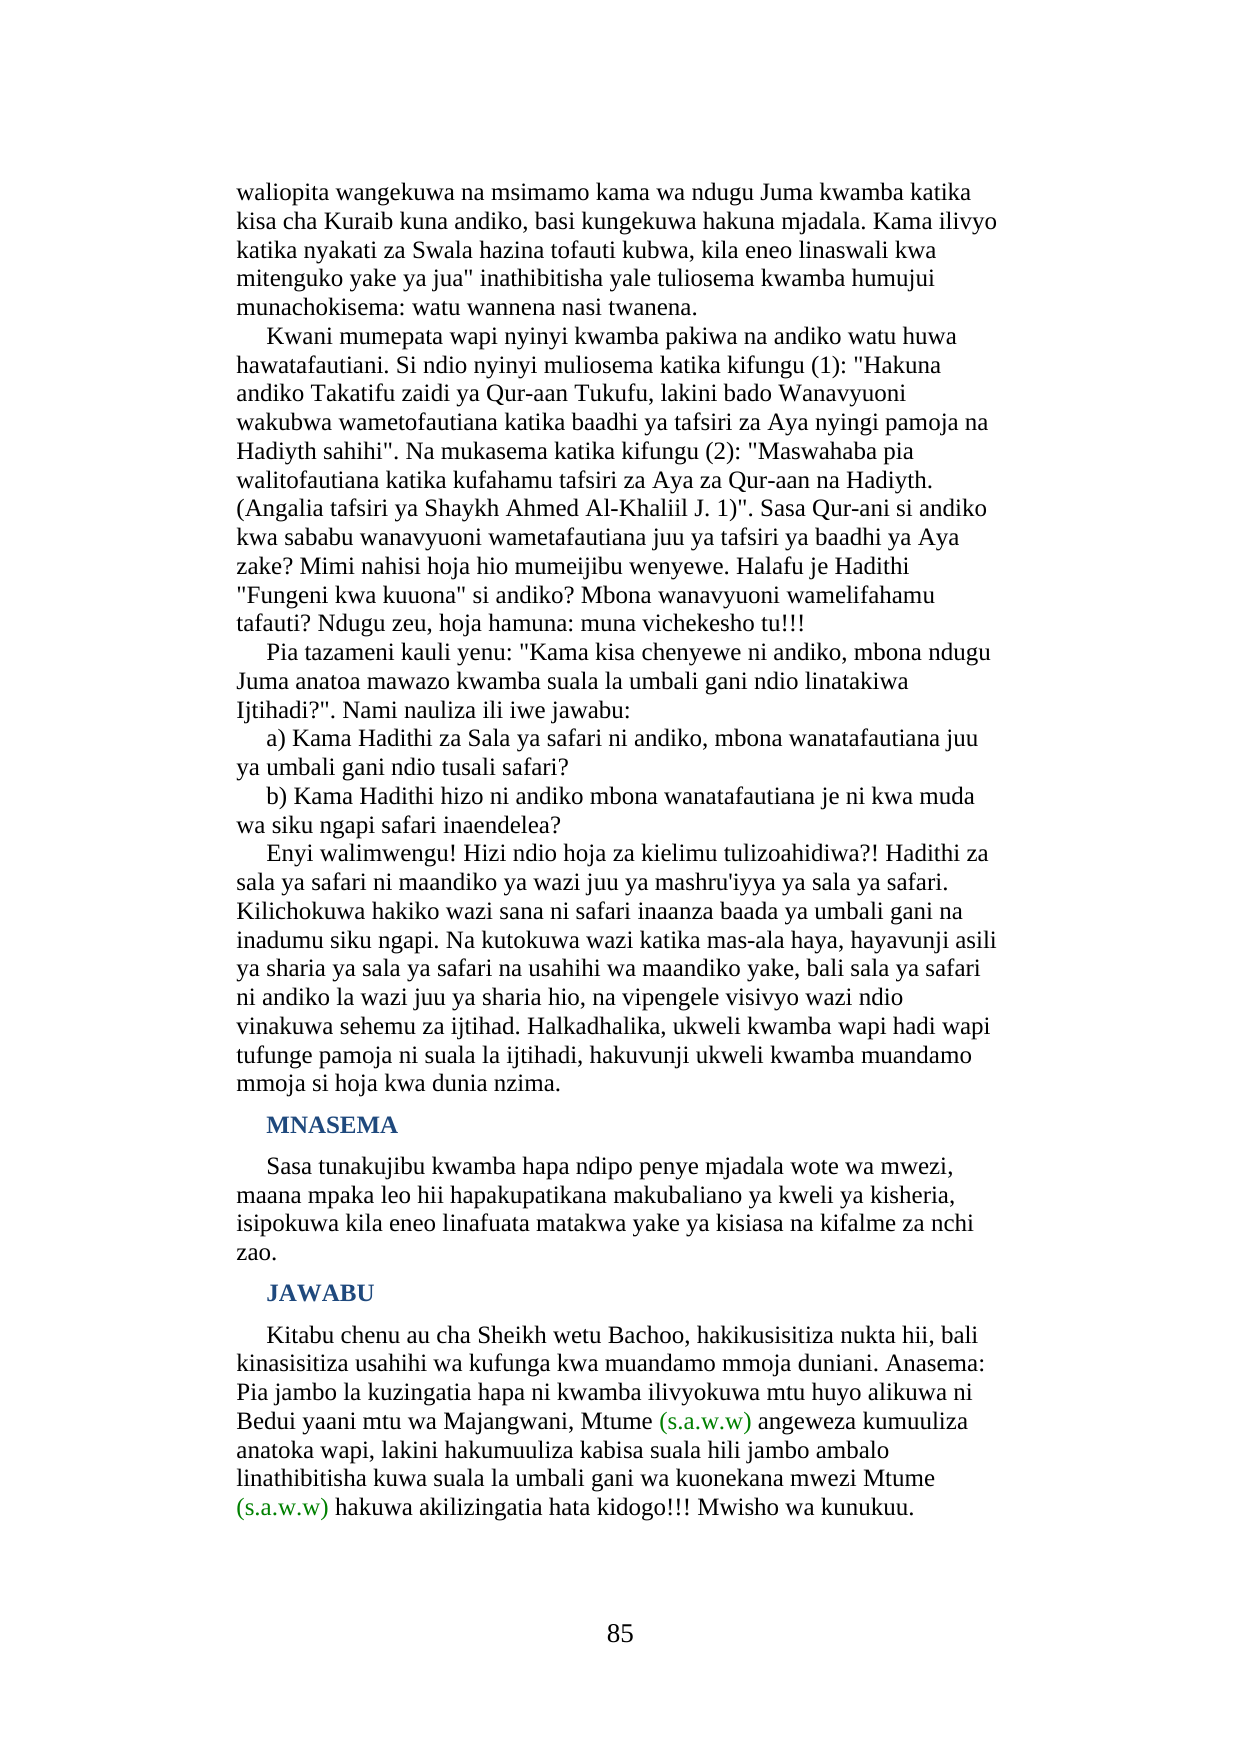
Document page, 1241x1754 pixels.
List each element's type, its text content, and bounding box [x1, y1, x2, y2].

subtitle JAWABU [236, 1278, 1004, 1307]
text a) Kama Hadithi za Sala ya safari ni andiko, mbona wanatafautiana juu ya umbali gani ndio tusali safari? [236, 723, 1004, 781]
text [236, 177, 1004, 321]
text b) Kama Hadithi hizo ni andiko mbona wanatafautiana je ni kwa muda wa siku ngapi safari inaendelea? [236, 781, 1004, 838]
text Kitabu chenu au cha Sheikh wetu Bachoo, hakikusisitiza nukta hii, bali kinasisitiza usahihi wa kufunga kwa muandamo mmoja duniani. Anasema: Pia jambo la kuzingatia hapa ni kwamba ilivyokuwa mtu huyo alikuwa ni Bedui yaani mtu wa Majangwani, Mtume (s.a.w.w) angeweza kumuuliza anatoka wapi, lakini hakumuuliza kabisa suala hili jambo ambalo linathibitisha kuwa suala la umbali gani wa kuonekana mwezi Mtume (s.a.w.w) hakuwa akilizingatia hata kidogo!!! Mwisho wa kunukuu. [236, 1320, 1004, 1521]
subtitle MNASEMA [236, 1110, 1004, 1138]
text Sasa tunakujibu kwamba hapa ndipo penye mjadala wote wa mwezi, maana mpaka leo hii hapakupatikana makubaliano ya kweli ya kisheria, isipokuwa kila eneo linafuata matakwa yake ya kisiasa na kifalme za nchi zao. [236, 1151, 1004, 1266]
text Enyi walimwengu! Hizi ndio hoja za kielimu tulizoahidiwa?! Hadithi za sala ya safari ni maandiko ya wazi juu ya mashru'iyya ya sala ya safari. Kilichokuwa hakiko wazi sana ni safari inaanza baada ya umbali gani na inadumu siku ngapi. Na kutokuwa wazi katika mas-ala haya, hayavunji asili ya sharia ya sala ya safari na usahihi wa maandiko yake, bali sala ya safari ni andiko la wazi juu ya sharia hio, na vipengele visivyo wazi ndio vinakuwa sehemu za ijtihad. Halkadhalika, ukweli kwamba wapi hadi wapi tufunge pamoja ni suala la ijtihadi, hakuvunji ukweli kwamba muandamo mmoja si hoja kwa dunia nzima. [236, 838, 1004, 1097]
text Kwani mumepata wapi nyinyi kwamba pakiwa na andiko watu huwa hawatafautiani. Si ndio nyinyi muliosema katika kifungu (1): "Hakuna andiko Takatifu zaidi ya Qur-aan Tukufu, lakini bado Wanavyuoni wakubwa wametofautiana katika baadhi ya tafsiri za Aya nyingi pamoja na Hadiyth sahihi". Na mukasema katika kifungu (2): "Maswahaba pia walitofautiana katika kufahamu tafsiri za Aya za Qur-aan na Hadiyth. (Angalia tafsiri ya Shaykh Ahmed Al-Khaliil J. 1)". Sasa Qur-ani si andiko kwa sababu wanavyuoni wametafautiana juu ya tafsiri ya baadhi ya Aya zake? Mimi nahisi hoja hio mumeijibu wenyewe. Halafu je Hadithi "Fungeni kwa kuuona" si andiko? Mbona wanavyuoni wamelifahamu tafauti? Ndugu zeu, hoja hamuna: muna vichekesho tu!!! [236, 321, 1004, 637]
text Pia tazameni kauli yenu: "Kama kisa chenyewe ni andiko, mbona ndugu Juma anatoa mawazo kwamba suala la umbali gani ndio linatakiwa Ijtihadi?". Nami nauliza ili iwe jawabu: [236, 637, 1004, 723]
